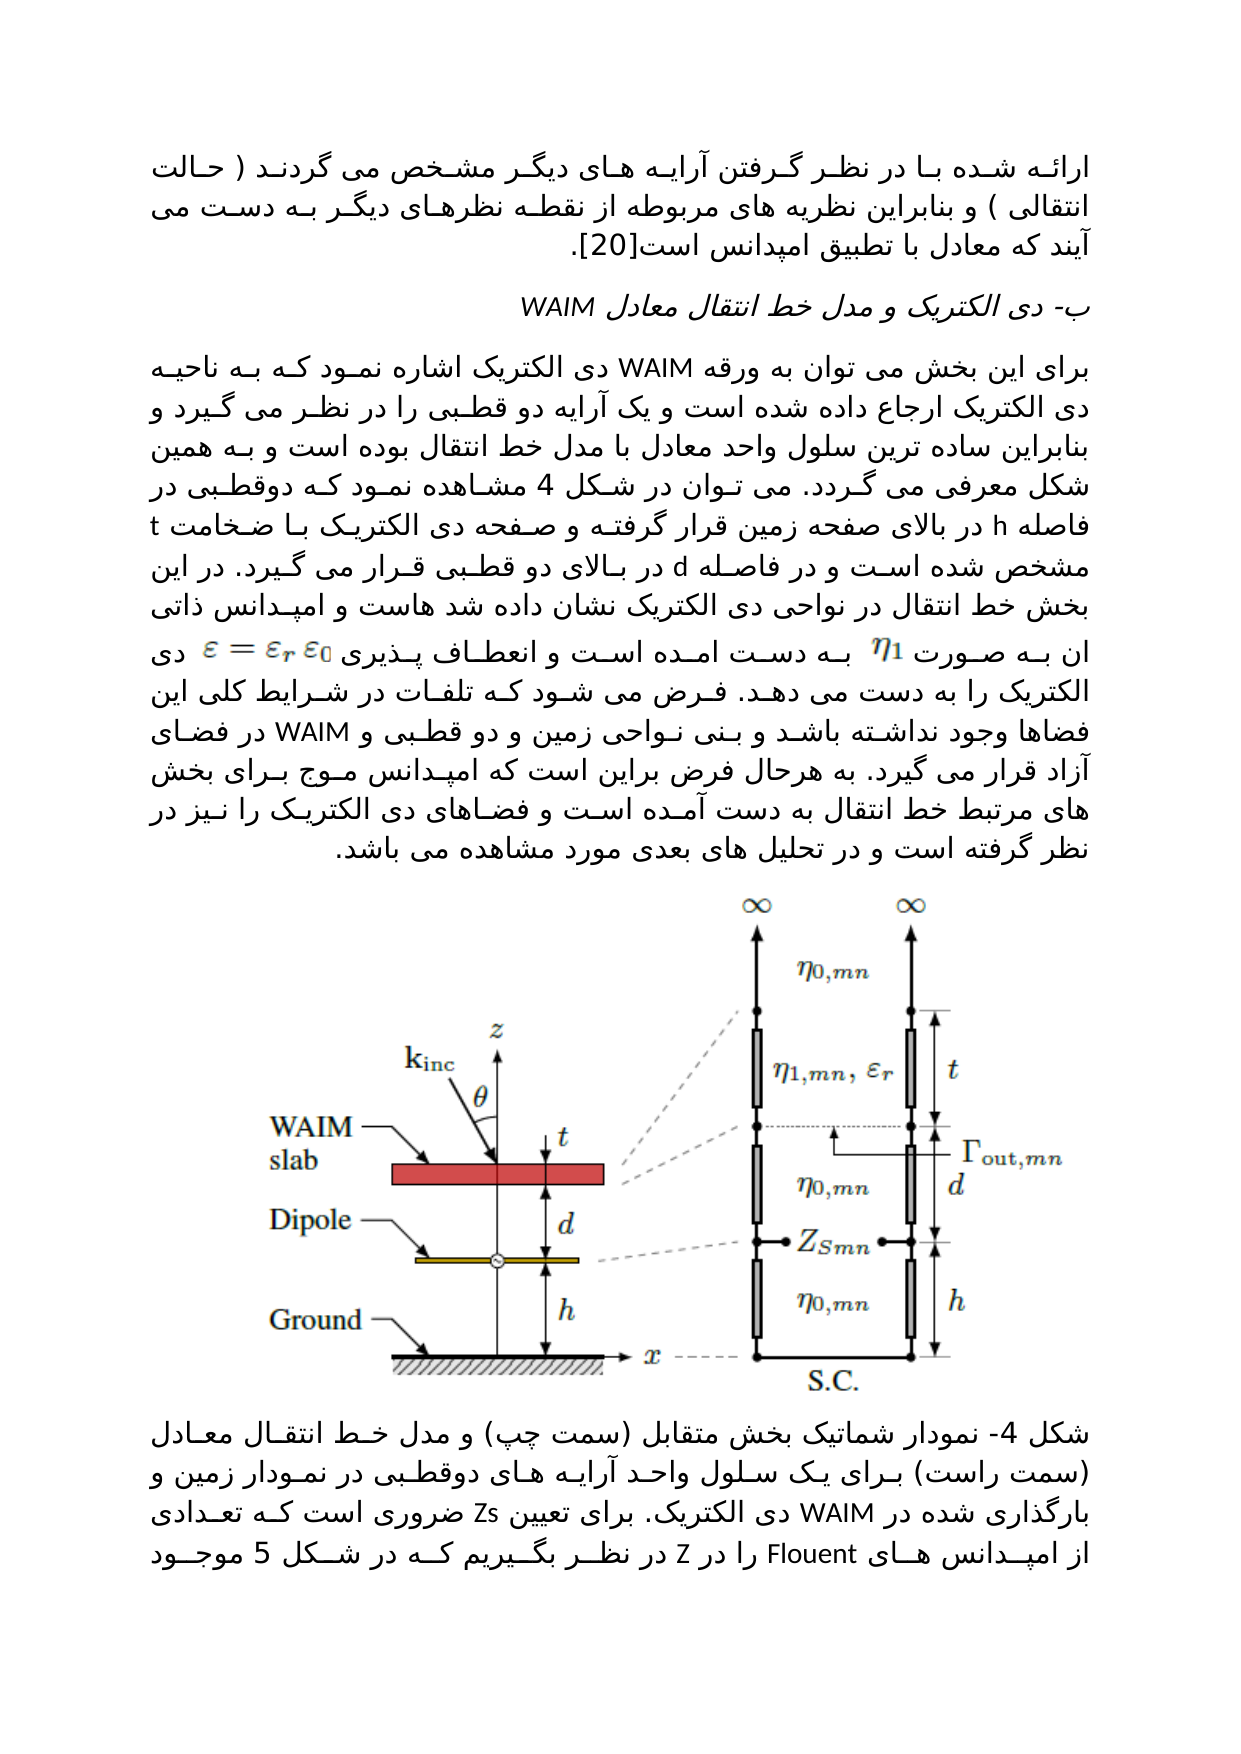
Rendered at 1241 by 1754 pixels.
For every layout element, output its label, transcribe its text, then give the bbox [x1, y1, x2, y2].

text ب- دی الکتریک و مدل خط انتقال معادل WAIM [150, 288, 1090, 323]
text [150, 1417, 1090, 1571]
text برای این بخش می توان به ورقه WAIM دی الکتریک اشاره نمود که به ناحیه دی الکتریک ارجاع داده شده است و یک آرایه دو قطبی را در نظر می گیرد و بنابراین ساده ترین سلول واحد معادل با مدل خط انتقال بوده است و به همین شکل معرفی می گردد. می توان در شکل 4 مشاهده نمود که دوقطبی در فاصله h در بالای صفحه زمین قرار گرفته و صفحه دی الکتریک با ضخامت t مشخص شده است و در فاصله d در بالای دو قطبی قرار می گیرد. در این بخش خط انتقال در نواحی دی الکتریک نشان داده شد هاست و امپدانس ذاتی ان به صورت به دست امده است و انعطاف پذیری دی الکتریک را به دست می دهد. فرض می شود که تلفات در شرایط کلی این فضاها وجود نداشته باشد و بنی نواحی زمین و دو قطبی و WAIM در فضای آزاد قرار می گیرد. به هرحال فرض براین است که امپدانس موج برای بخش های مرتبط خط انتقال به دست آمده است و فضاهای دی الکتریک را نیز در نظر گرفته است و در تحلیل های بعدی مورد مشاهده می باشد. [150, 349, 1090, 865]
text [150, 150, 1090, 262]
